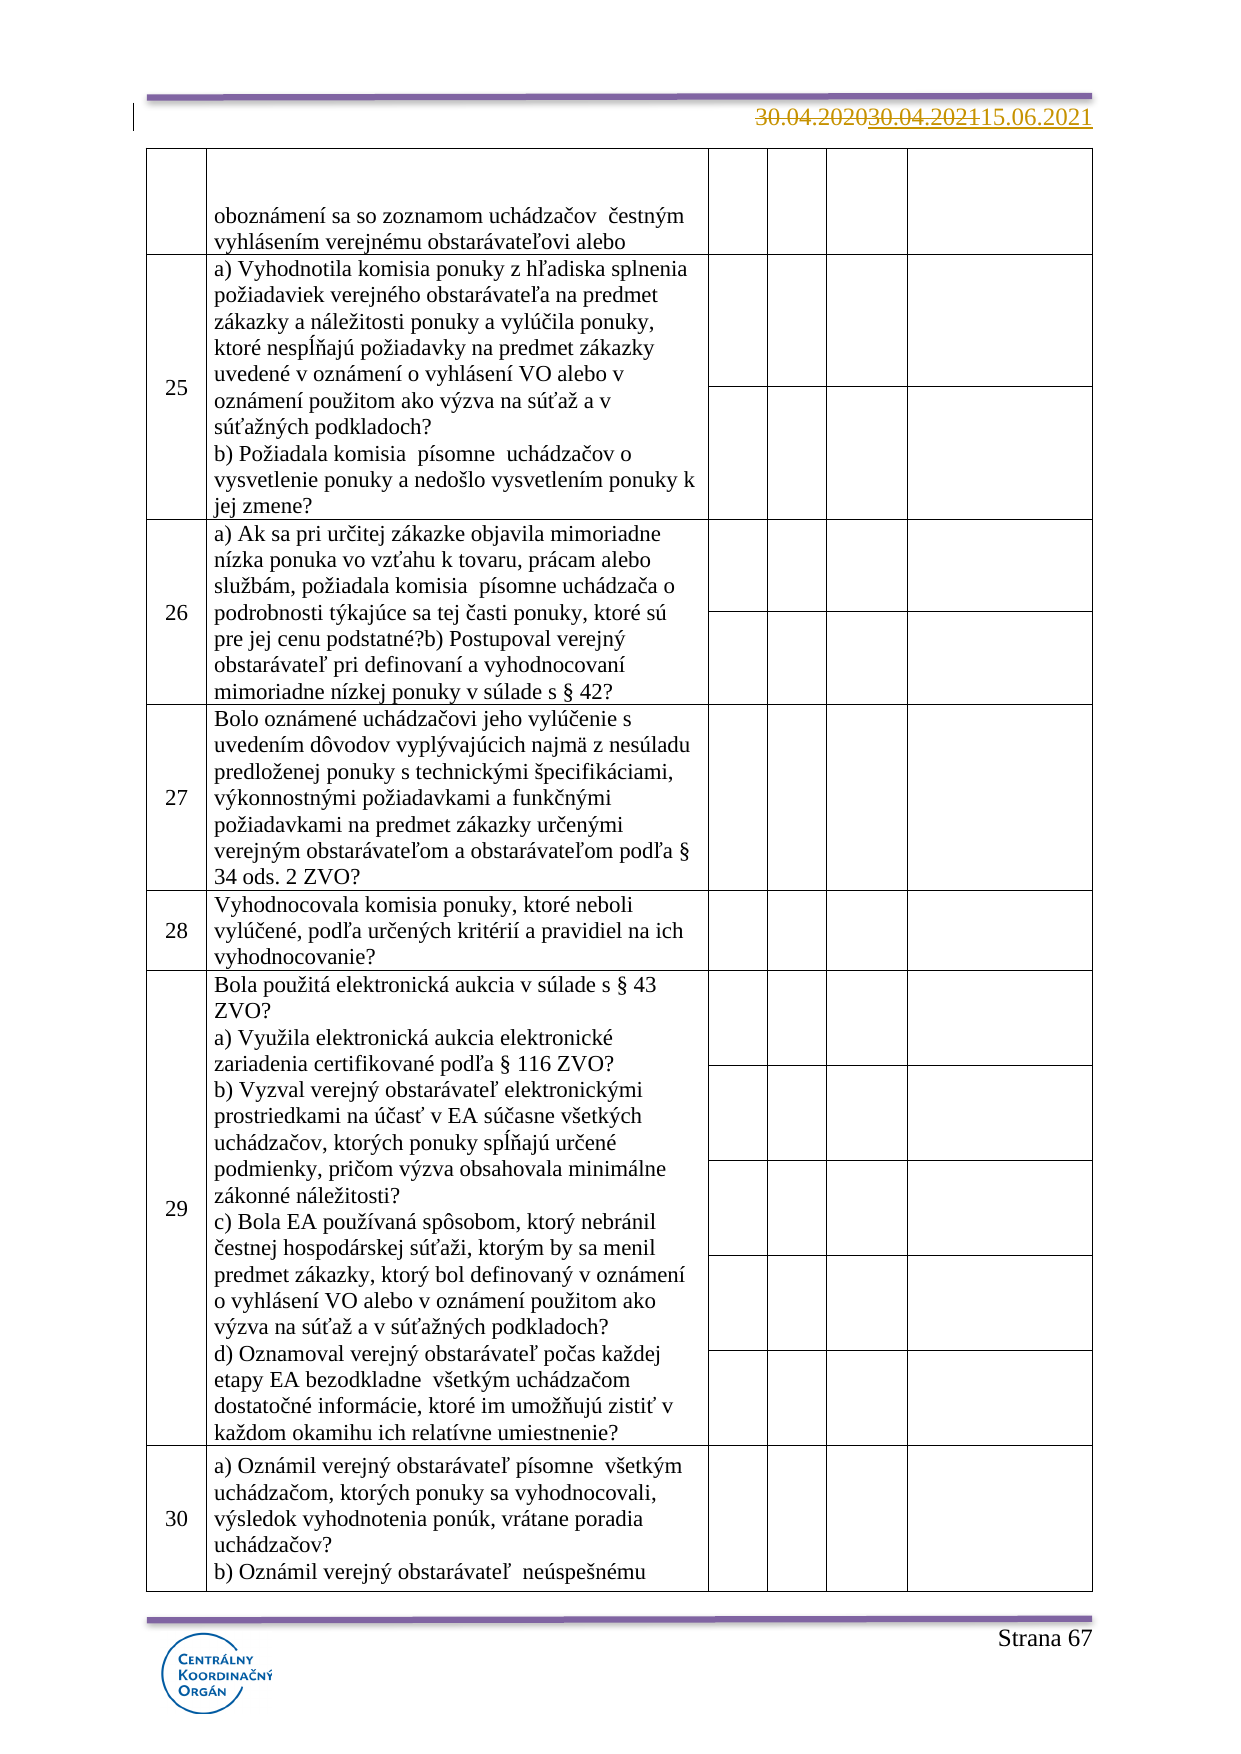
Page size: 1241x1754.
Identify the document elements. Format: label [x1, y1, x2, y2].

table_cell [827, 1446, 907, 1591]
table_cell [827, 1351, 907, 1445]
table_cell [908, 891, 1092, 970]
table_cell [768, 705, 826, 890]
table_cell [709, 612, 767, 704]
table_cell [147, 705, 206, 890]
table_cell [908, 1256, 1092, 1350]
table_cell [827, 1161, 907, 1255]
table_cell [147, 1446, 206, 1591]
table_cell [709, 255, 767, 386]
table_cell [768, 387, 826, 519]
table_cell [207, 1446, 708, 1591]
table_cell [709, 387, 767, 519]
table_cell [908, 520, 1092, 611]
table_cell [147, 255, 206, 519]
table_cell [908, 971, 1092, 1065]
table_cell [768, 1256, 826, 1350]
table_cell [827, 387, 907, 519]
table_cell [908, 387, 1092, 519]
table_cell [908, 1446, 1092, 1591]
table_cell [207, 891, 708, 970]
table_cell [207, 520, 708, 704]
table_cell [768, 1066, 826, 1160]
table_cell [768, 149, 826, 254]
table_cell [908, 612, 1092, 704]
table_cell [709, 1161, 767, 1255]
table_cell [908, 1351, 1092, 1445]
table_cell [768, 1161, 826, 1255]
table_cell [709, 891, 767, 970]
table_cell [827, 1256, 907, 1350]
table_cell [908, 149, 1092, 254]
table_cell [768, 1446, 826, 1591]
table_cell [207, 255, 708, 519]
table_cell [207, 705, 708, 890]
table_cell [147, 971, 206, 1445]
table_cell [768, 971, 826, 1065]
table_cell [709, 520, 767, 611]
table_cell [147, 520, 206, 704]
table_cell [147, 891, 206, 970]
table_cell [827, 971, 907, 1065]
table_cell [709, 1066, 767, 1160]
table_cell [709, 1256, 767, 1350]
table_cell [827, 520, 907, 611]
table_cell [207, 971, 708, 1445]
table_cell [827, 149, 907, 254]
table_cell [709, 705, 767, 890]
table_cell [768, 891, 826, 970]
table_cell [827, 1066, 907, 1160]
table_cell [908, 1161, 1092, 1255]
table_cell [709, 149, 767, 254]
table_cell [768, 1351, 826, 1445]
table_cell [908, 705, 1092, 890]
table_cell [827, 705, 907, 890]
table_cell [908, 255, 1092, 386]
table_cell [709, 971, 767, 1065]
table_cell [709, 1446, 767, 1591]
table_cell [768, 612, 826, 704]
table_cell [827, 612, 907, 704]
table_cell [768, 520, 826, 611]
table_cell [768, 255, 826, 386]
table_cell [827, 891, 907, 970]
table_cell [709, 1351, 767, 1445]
picture [159, 1631, 272, 1713]
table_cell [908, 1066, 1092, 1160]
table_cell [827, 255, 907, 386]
